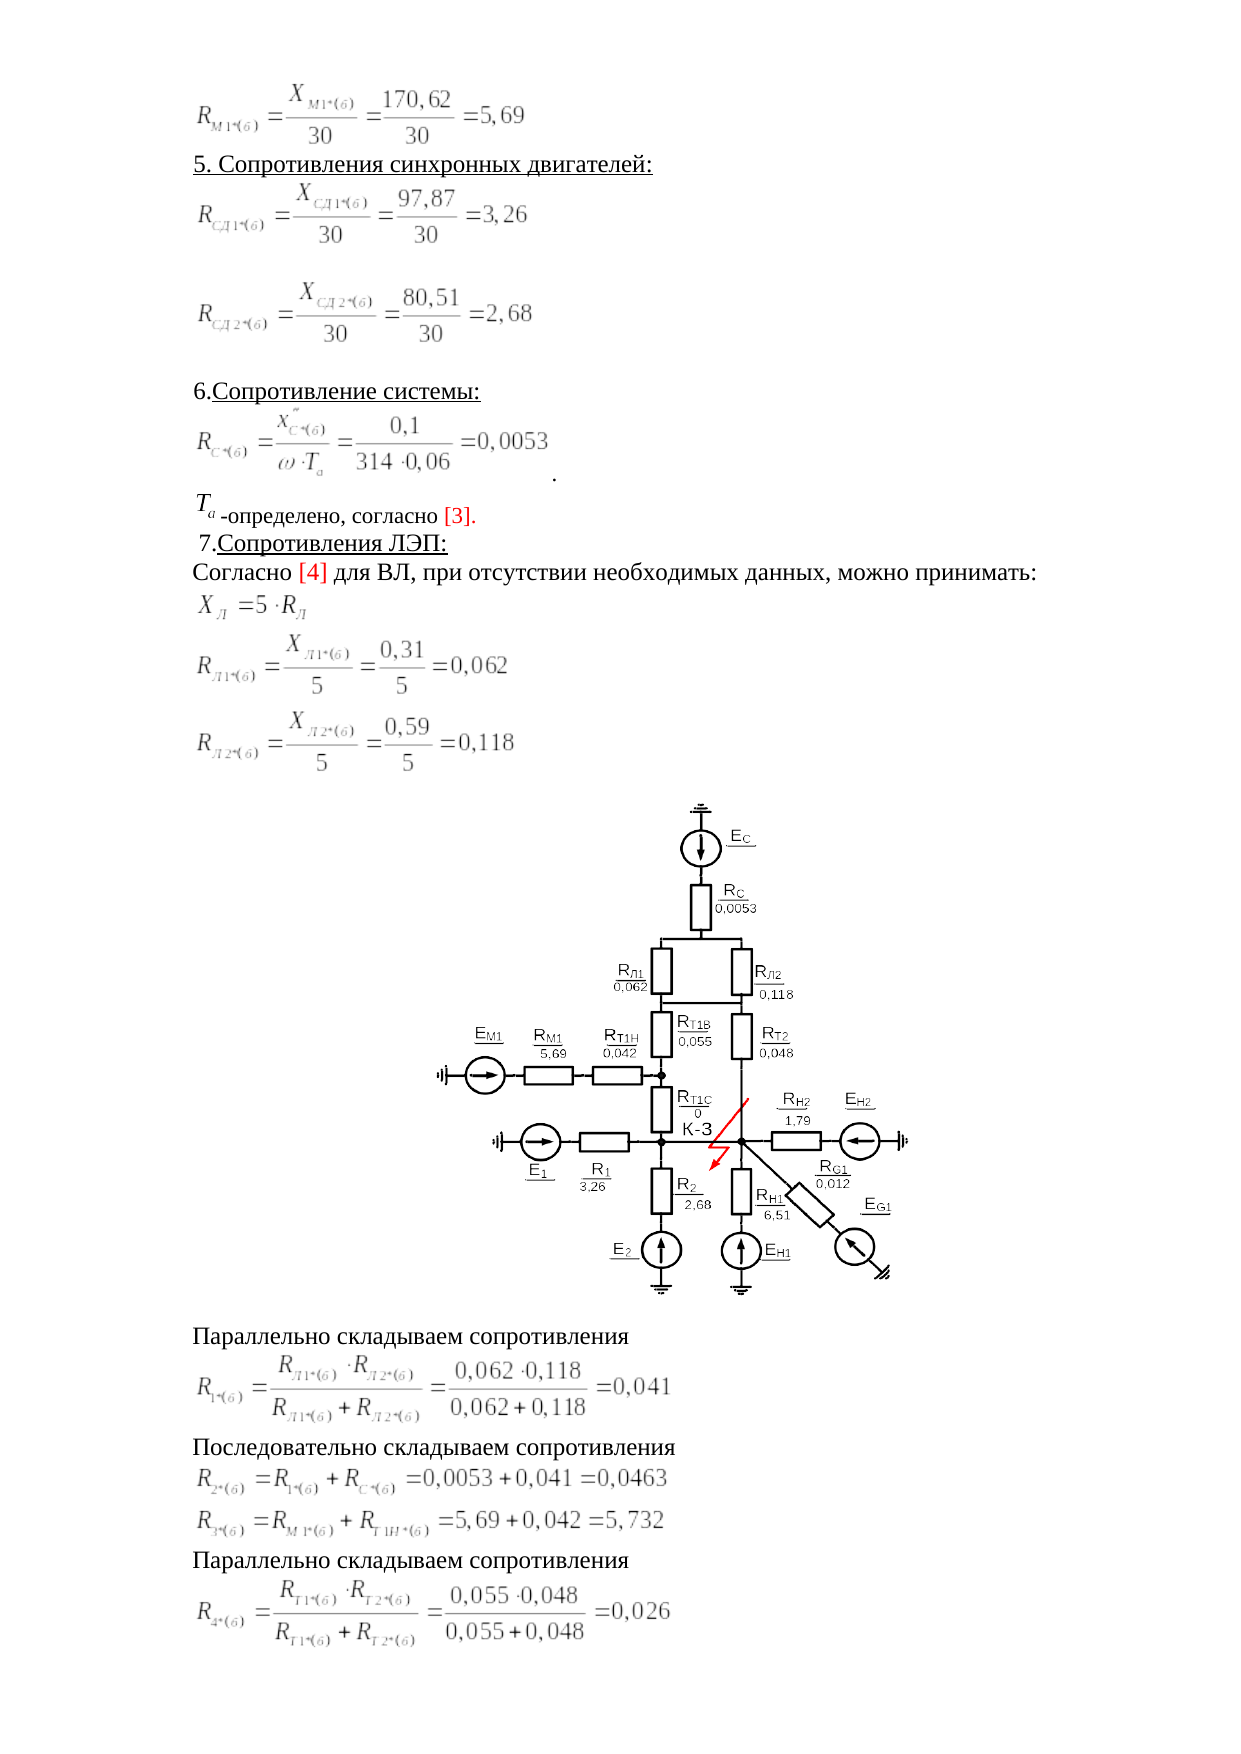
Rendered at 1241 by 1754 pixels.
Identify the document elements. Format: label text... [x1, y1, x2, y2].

text Параллельно складываем сопротивления [192, 1321, 1152, 1349]
text 7.Сопротивления ЛЭП: [192, 528, 1152, 557]
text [192, 1432, 1152, 1461]
text 5. Сопротивления синхронных двигателей: [193, 149, 1152, 178]
text Согласно [4] для ВЛ, при отсутствии необходимых данных, можно принимать: [192, 557, 1152, 586]
text 6.Сопротивление системы: [193, 376, 1152, 404]
text -определено, согласно [3]. [192, 486, 1152, 528]
text . [192, 404, 1152, 486]
text Параллельно складываем сопротивления [192, 1546, 1152, 1574]
